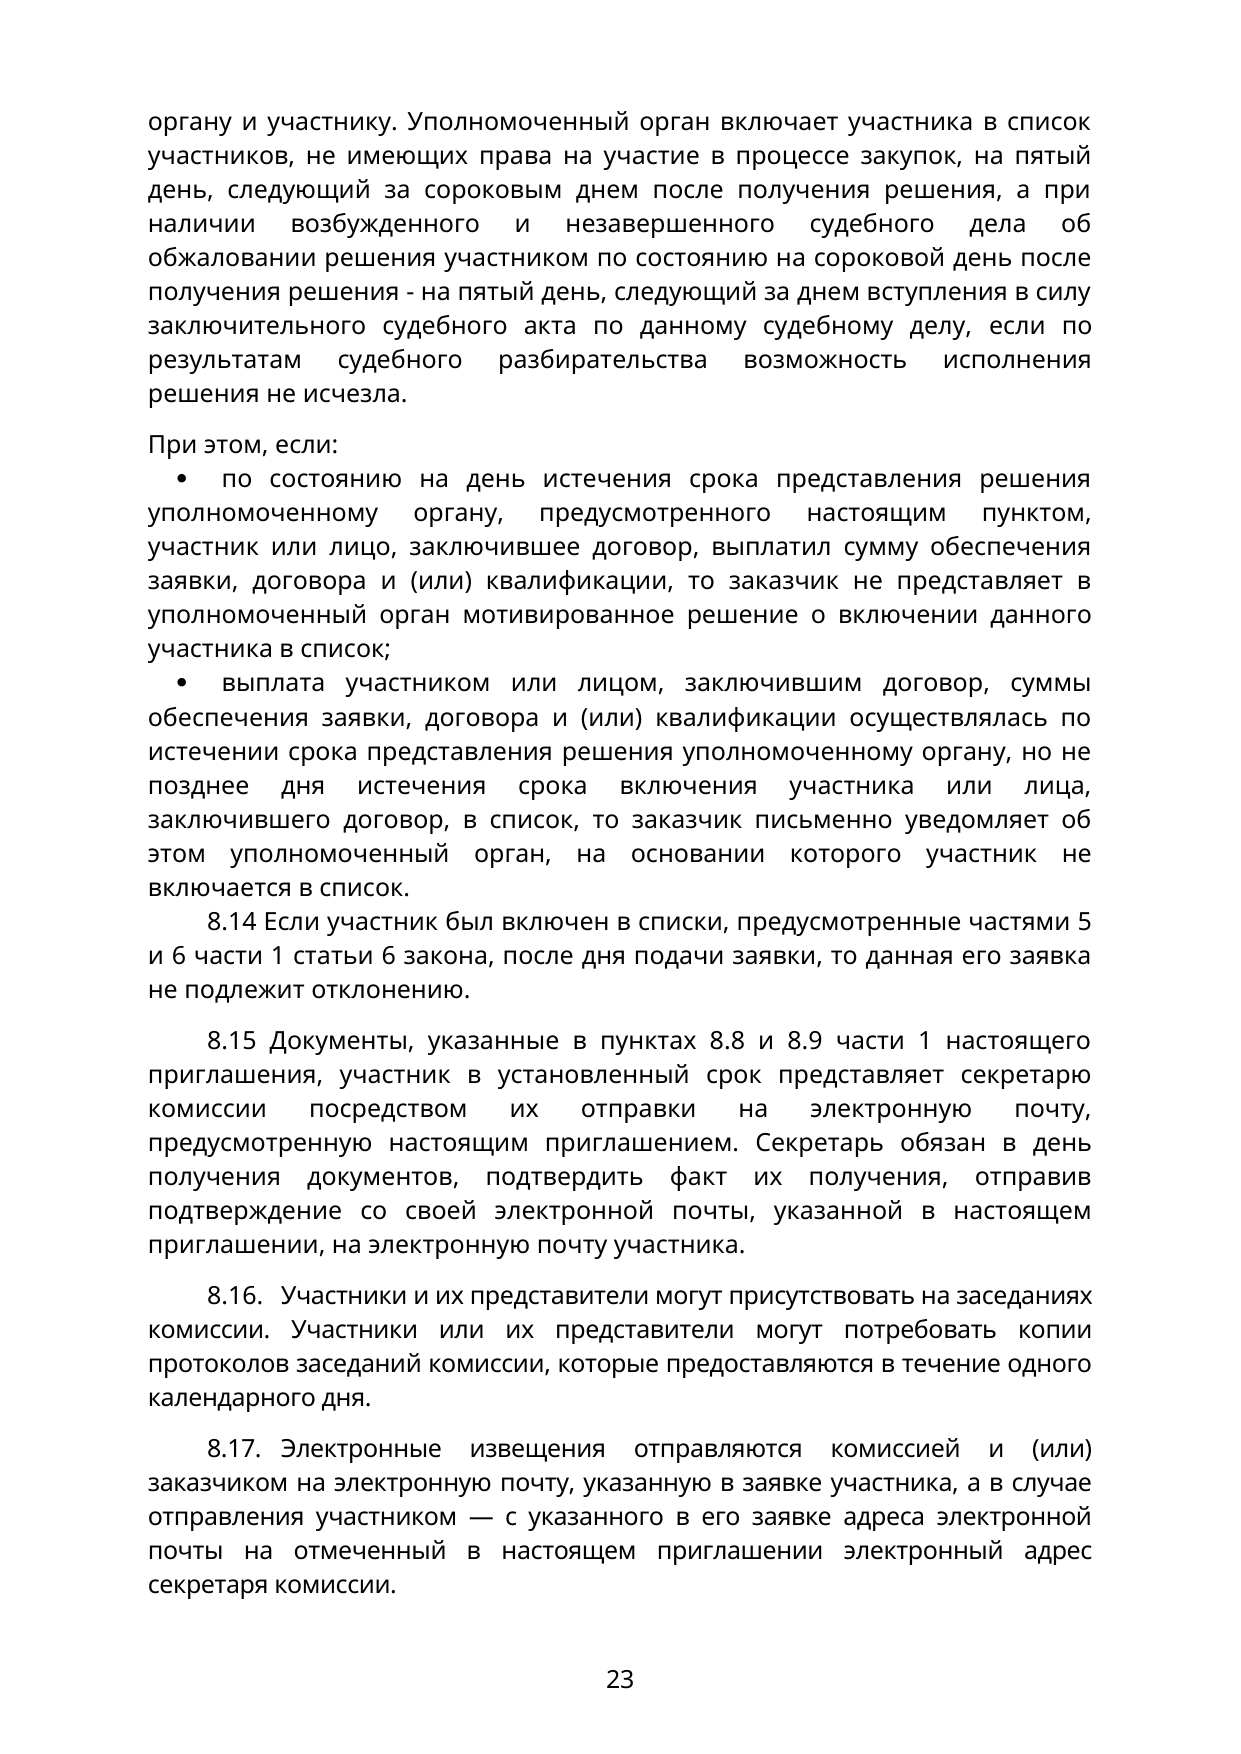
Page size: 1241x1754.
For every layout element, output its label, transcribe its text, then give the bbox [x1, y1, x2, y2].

text 8.17. Электронные извещения отправляются комиссией и (или) заказчиком на электронную почту, указанную в заявке участника, а в случае отправления участником — с указанного в его заявке адреса электронной почты на отмеченный в настоящем приглашении электронный адрес секретаря комиссии. [148, 1430, 1092, 1601]
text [148, 103, 1092, 410]
text 8.14 Если участник был включен в списки, предусмотренные частями 5 и 6 части 1 статьи 6 закона, после дня подачи заявки, то данная его заявка не подлежит отклонению. [148, 903, 1092, 1006]
text При этом, если: [148, 427, 1092, 461]
list выплата участником или лицом, заключившим договор, суммы обеспечения заявки, договора и (или) квалификации осуществлялась по истечении срока представления решения уполномоченному органу, но не позднее дня истечения срока включения участника или лица, заключившего договор, в список, то заказчик письменно уведомляет об этом уполномоченный орган, на основании которого участник не включается в список. [148, 665, 1092, 903]
list по состоянию на день истечения срока представления решения уполномоченному органу, предусмотренного настоящим пунктом, участник или лицо, заключившее договор, выплатил сумму обеспечения заявки, договора и (или) квалификации, то заказчик не представляет в уполномоченный орган мотивированное решение о включении данного участника в список; [148, 461, 1092, 665]
text 8.16. Участники и их представители могут присутствовать на заседаниях комиссии. Участники или их представители могут потребовать копии протоколов заседаний комиссии, которые предоставляются в течение одного календарного дня. [148, 1277, 1092, 1414]
text 8.15 Документы, указанные в пунктах 8.8 и 8.9 части 1 настоящего приглашения, участник в установленный срок представляет секретарю комиссии посредством их отправки на электронную почту, предусмотренную настоящим приглашением. Секретарь обязан в день получения документов, подтвердить факт их получения, отправив подтверждение со своей электронной почты, указанной в настоящем приглашении, на электронную почту участника. [148, 1022, 1092, 1261]
